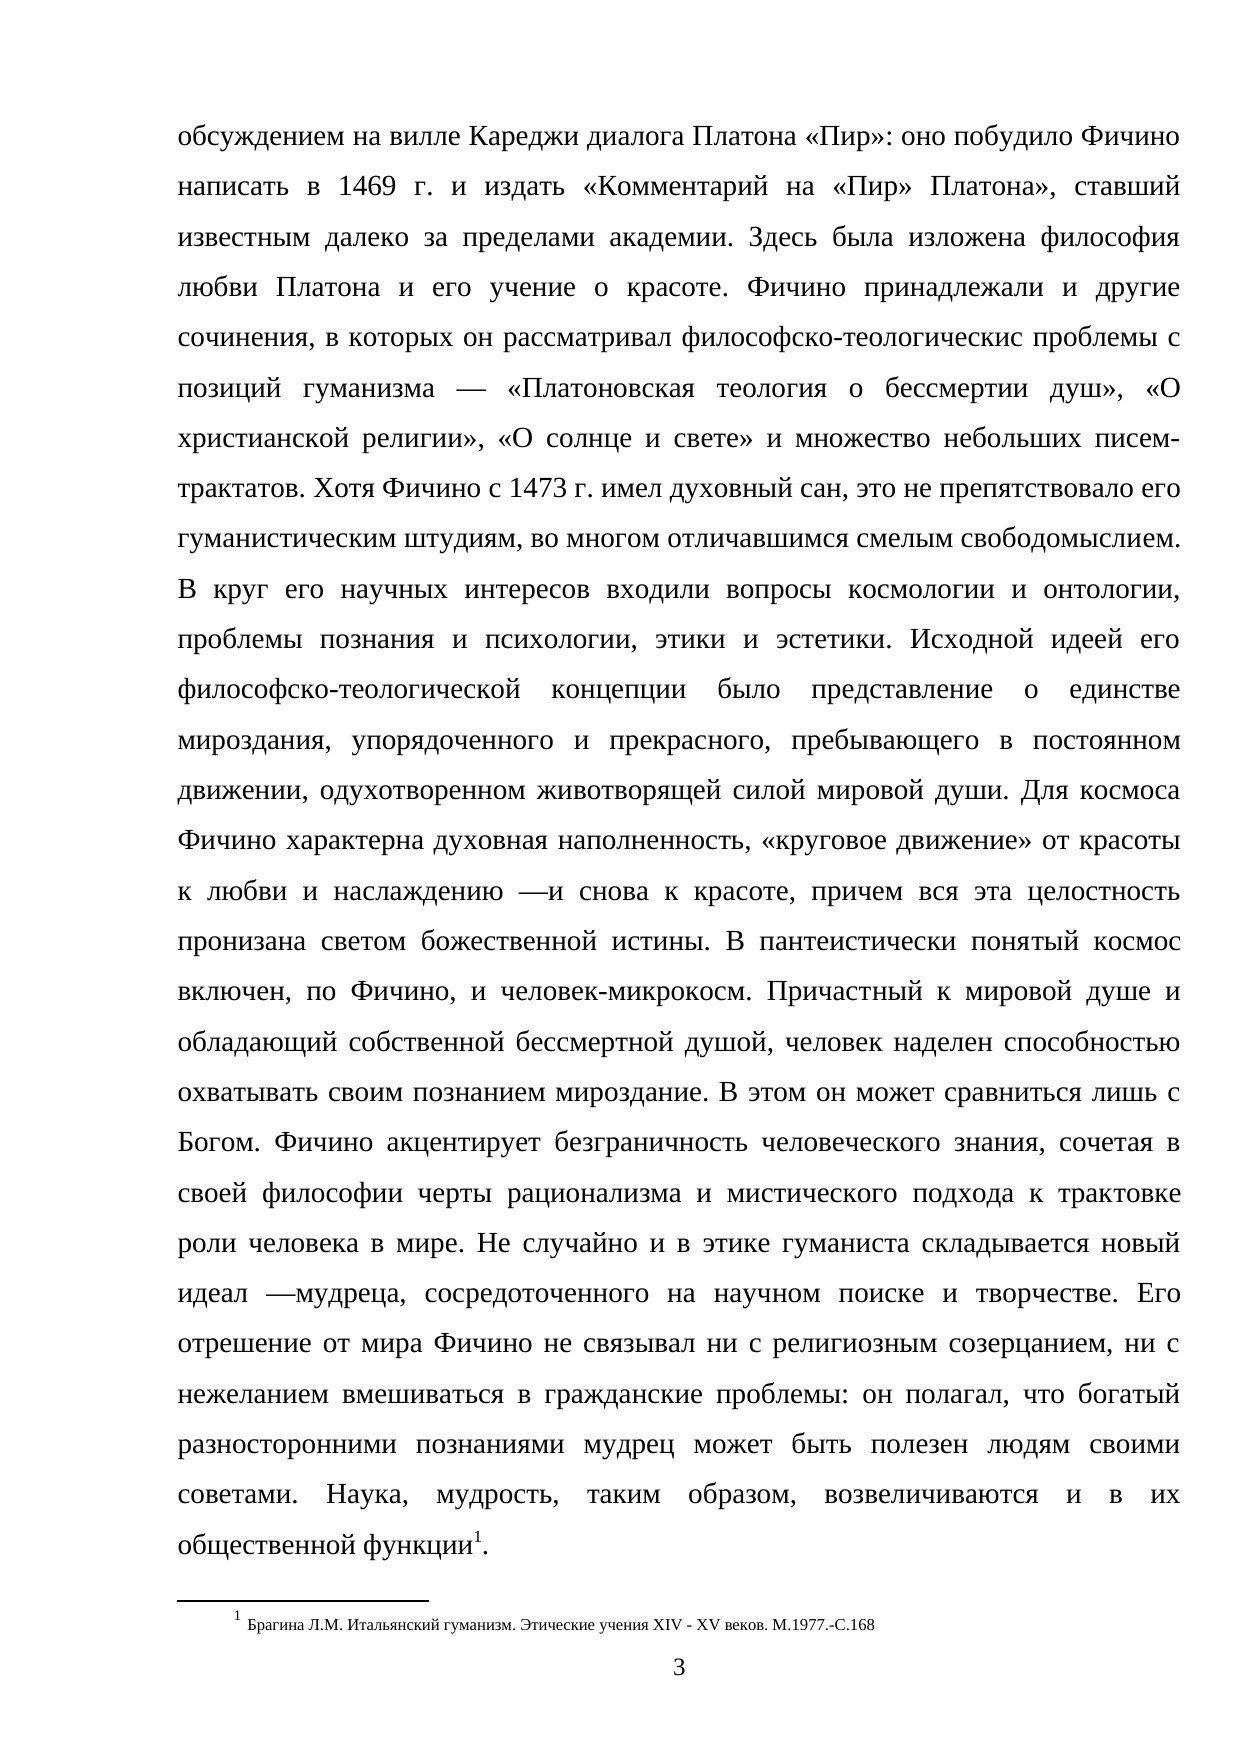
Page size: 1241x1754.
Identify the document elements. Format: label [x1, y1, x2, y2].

text [177, 118, 1181, 1560]
